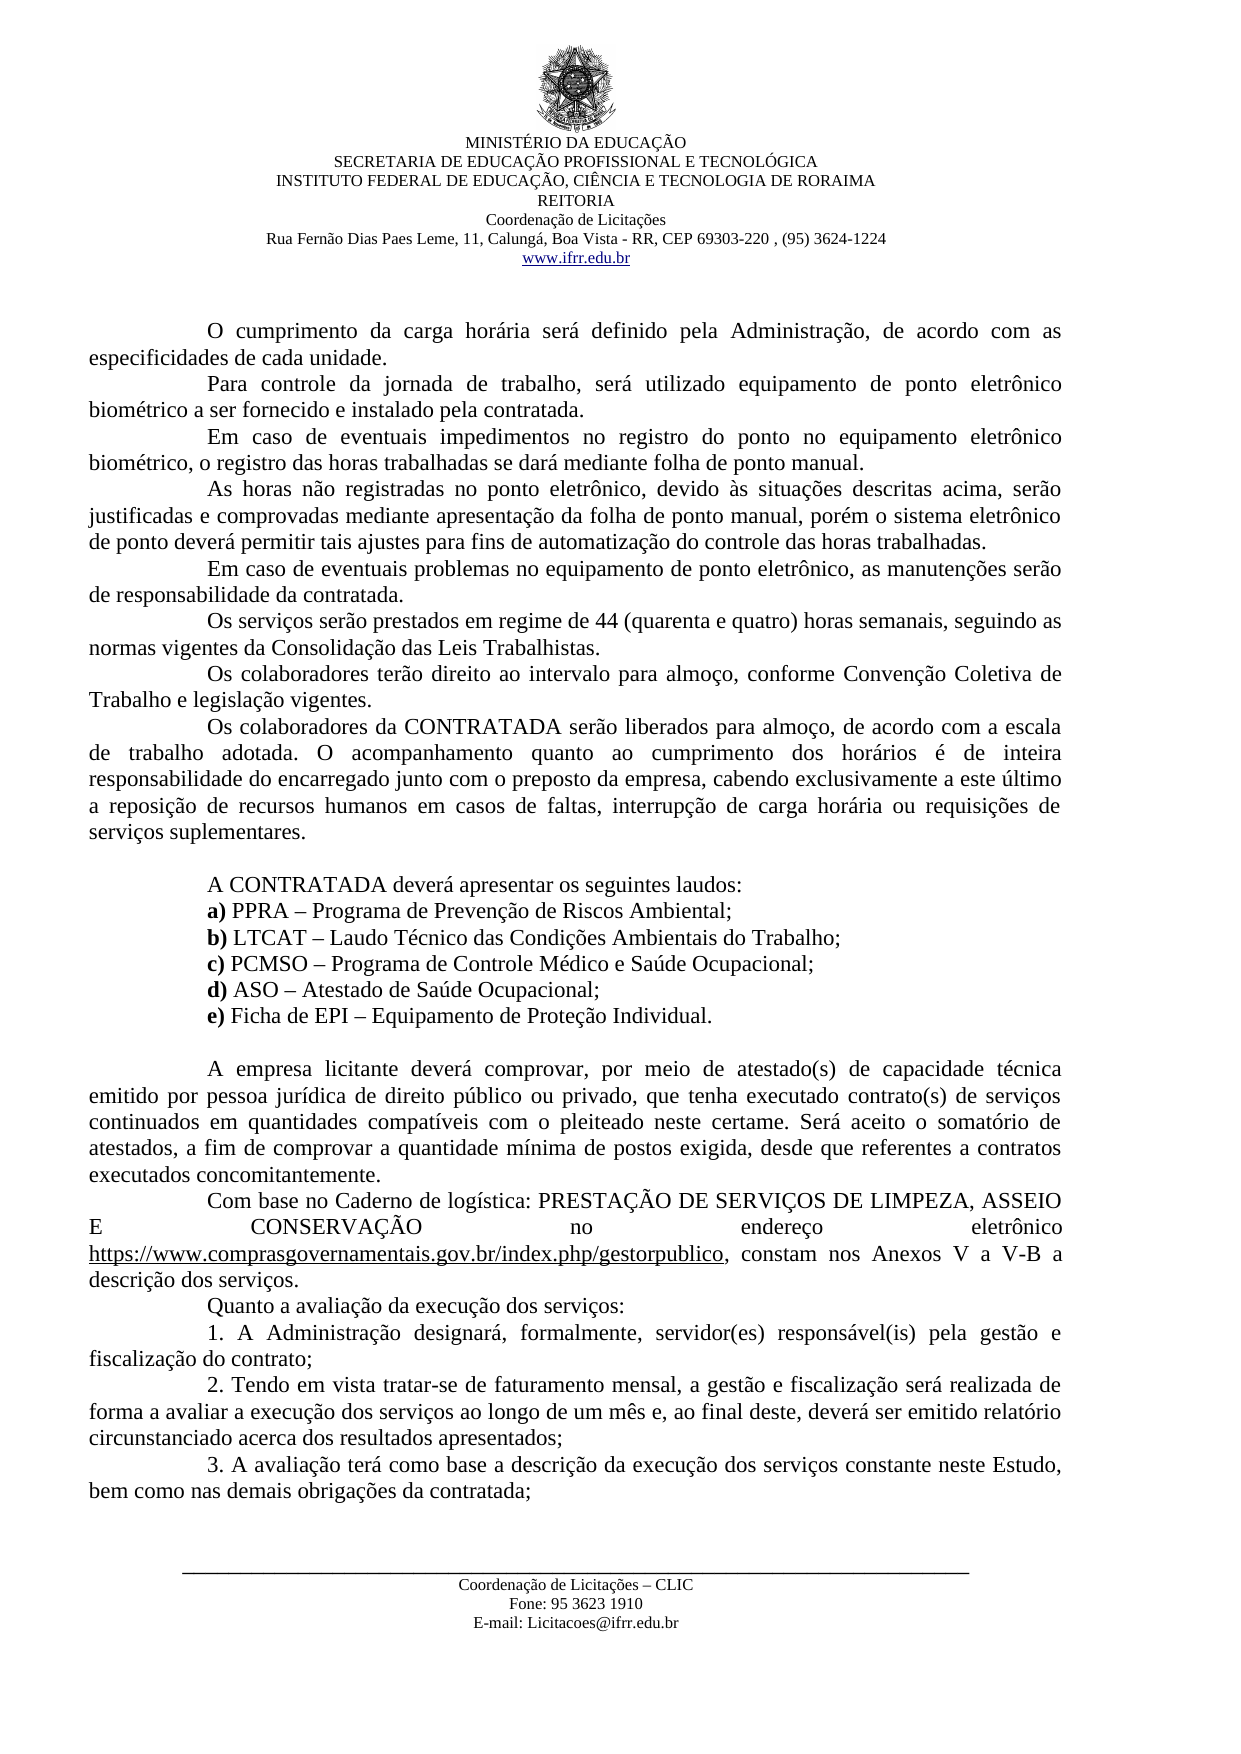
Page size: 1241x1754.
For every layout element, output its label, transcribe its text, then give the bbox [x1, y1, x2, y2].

text As horas não registradas no ponto eletrônico, devido às situações descritas acima, serão justificadas e comprovadas mediante apresentação da folha de ponto manual, porém o sistema eletrônico de ponto deverá permitir tais ajustes para fins de automatização do controle das horas trabalhadas. [89, 476, 1063, 554]
text Os colaboradores da CONTRATADA serão liberados para almoço, de acordo com a escala de trabalho adotada. O acompanhamento quanto ao cumprimento dos horários é de inteira responsabilidade do encarregado junto com o preposto da empresa, cabendo exclusivamente a este último a reposição de recursos humanos em casos de faltas, interrupção de carga horária ou requisições de serviços suplementares. [89, 713, 1063, 844]
text a) PPRA – Programa de Prevenção de Riscos Ambiental; [89, 897, 1063, 923]
text e) Ficha de EPI – Equipamento de Proteção Individual. [89, 1003, 1063, 1029]
text Para controle da jornada de trabalho, será utilizado equipamento de ponto eletrônico biométrico a ser fornecido e instalado pela contratada. [89, 370, 1063, 423]
text c) PCMSO – Programa de Controle Médico e Saúde Ocupacional; [89, 950, 1063, 976]
text Os colaboradores terão direito ao intervalo para almoço, conforme Convenção Coletiva de Trabalho e legislação vigentes. [89, 660, 1063, 713]
text Com base no Caderno de logística: PRESTAÇÃO DE SERVIÇOS DE LIMPEZA, ASSEIO E CONSERVAÇÃO no endereço eletrônico https://www.comprasgovernamentais.gov.br/index.php/gestorpublico, constam nos Anexos V a V-B a descrição dos serviços. [89, 1187, 1063, 1292]
text 2. Tendo em vista tratar-se de faturamento mensal, a gestão e fiscalização será realizada de forma a avaliar a execução dos serviços ao longo de um mês e, ao final deste, deverá ser emitido relatório circunstanciado acerca dos resultados apresentados; [89, 1372, 1063, 1451]
text 1. A Administração designará, formalmente, servidor(es) responsável(is) pela gestão e fiscalização do contrato; [89, 1319, 1063, 1372]
text b) LTCAT – Laudo Técnico das Condições Ambientais do Trabalho; [89, 923, 1063, 950]
text d) ASO – Atestado de Saúde Ocupacional; [89, 976, 1063, 1003]
text Em caso de eventuais problemas no equipamento de ponto eletrônico, as manutenções serão de responsabilidade da contratada. [89, 554, 1063, 607]
text 3. A avaliação terá como base a descrição da execução dos serviços constante neste Estudo, bem como nas demais obrigações da contratada; [89, 1451, 1063, 1503]
text O cumprimento da carga horária será definido pela Administração, de acordo com as especificidades de cada unidade. [89, 317, 1063, 370]
text Os serviços serão prestados em regime de 44 (quarenta e quatro) horas semanais, seguindo as normas vigentes da Consolidação das Leis Trabalhistas. [89, 607, 1063, 660]
text Em caso de eventuais impedimentos no registro do ponto no equipamento eletrônico biométrico, o registro das horas trabalhadas se dará mediante folha de ponto manual. [89, 423, 1063, 476]
text A CONTRATADA deverá apresentar os seguintes laudos: [89, 871, 1063, 897]
text Quanto a avaliação da execução dos serviços: [89, 1292, 1063, 1319]
text A empresa licitante deverá comprovar, por meio de atestado(s) de capacidade técnica emitido por pessoa jurídica de direito público ou privado, que tenha executado contrato(s) de serviços continuados em quantidades compatíveis com o pleiteado neste certame. Será aceito o somatório de atestados, a fim de comprovar a quantidade mínima de postos exigida, desde que referentes a contratos executados concomitantemente. [89, 1055, 1063, 1187]
picture [536, 44, 616, 133]
